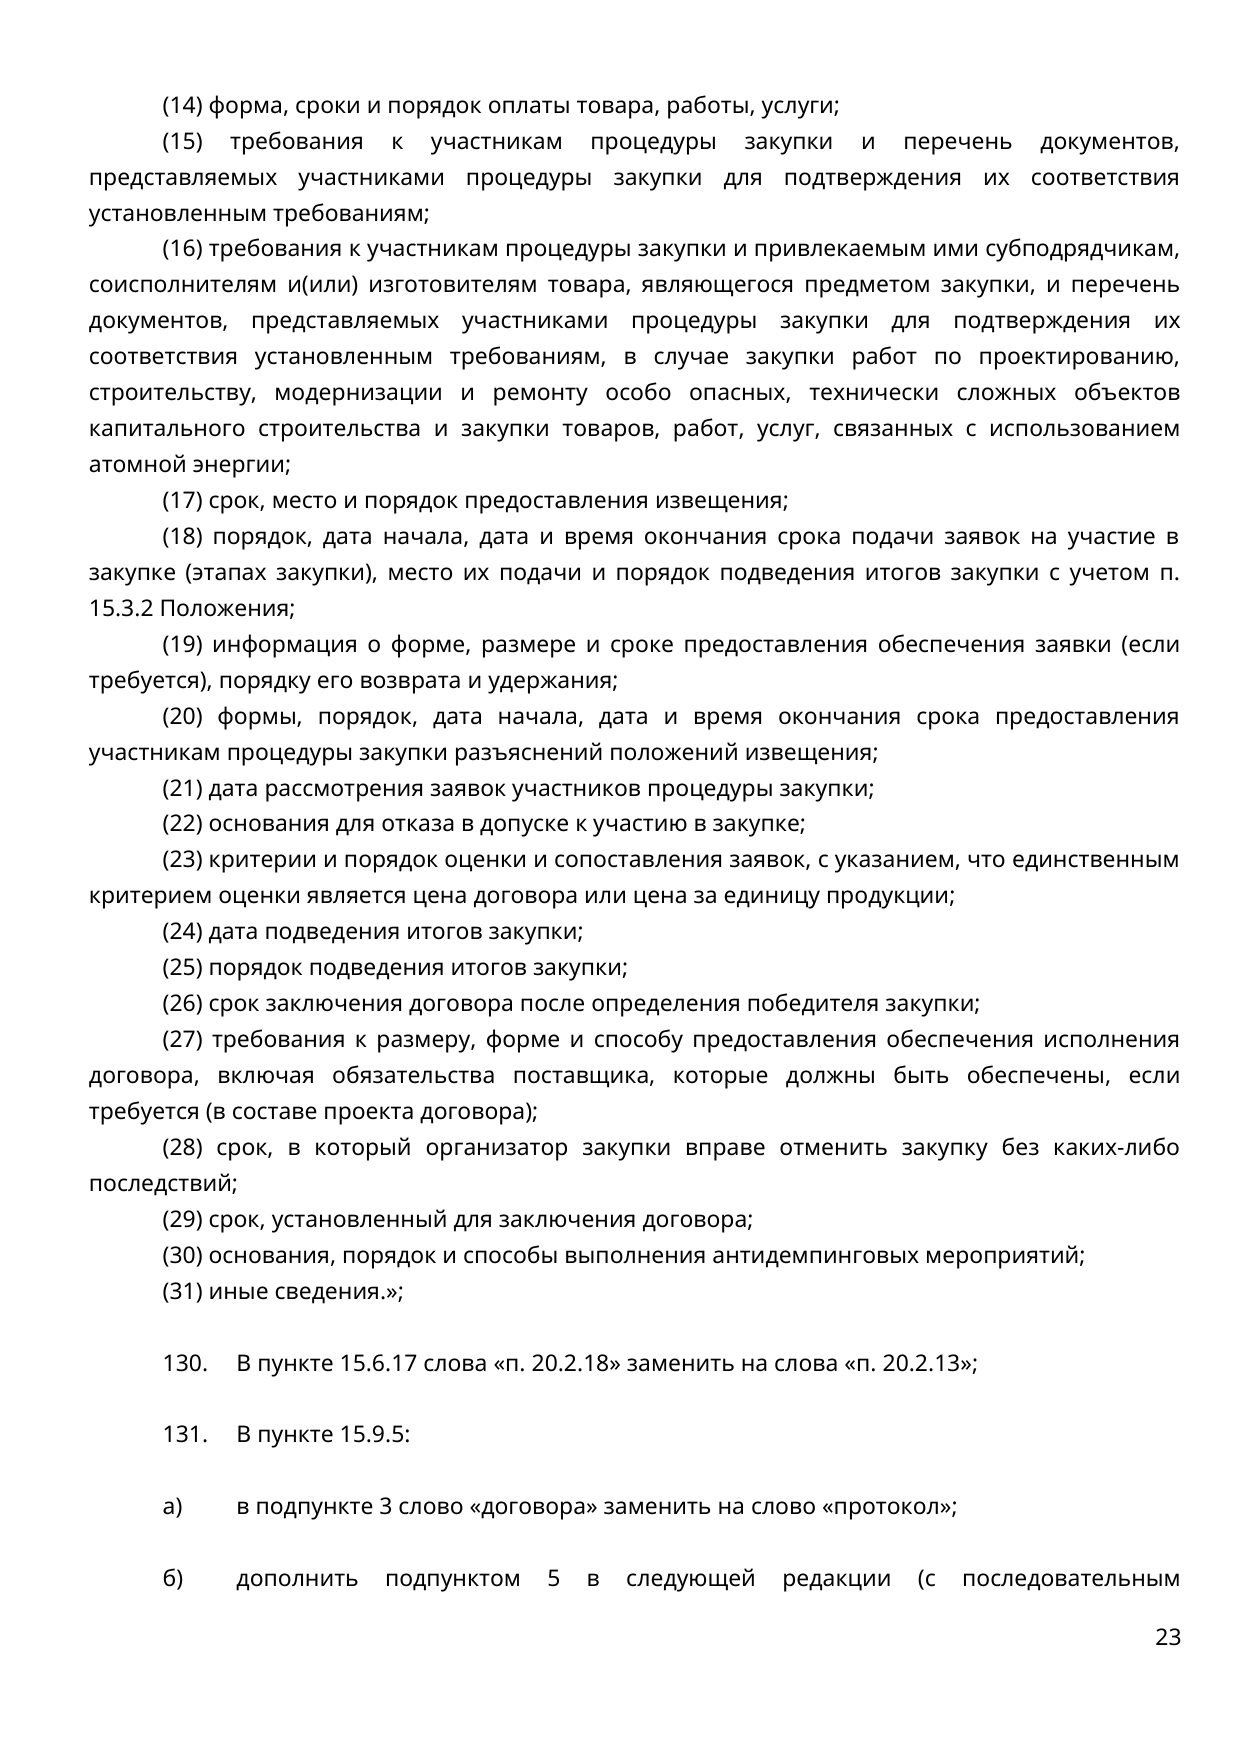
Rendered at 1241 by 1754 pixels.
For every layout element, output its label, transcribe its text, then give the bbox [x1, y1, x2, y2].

title (16) требования к участникам процедуры закупки и привлекаемым ими субподрядчикам, соисполнителям и(или) изготовителям товара, являющегося предметом закупки, и перечень документов, представляемых участниками процедуры закупки для подтверждения их соответствия установленным требованиям, в случае закупки работ по проектированию, строительству, модернизации и ремонту особо опасных, технически сложных объектов капитального строительства и закупки товаров, работ, услуг, связанных с использованием атомной энергии; [89, 232, 1181, 479]
title (29) срок, установленный для заключения договора; [89, 1203, 1181, 1234]
title (28) срок, в который организатор закупки вправе отменить закупку без каких-либо последствий; [89, 1131, 1181, 1198]
title (20) формы, порядок, дата начала, дата и время окончания срока предоставления участникам процедуры закупки разъяснений положений извещения; [89, 699, 1181, 767]
title (30) основания, порядок и способы выполнения антидемпинговых мероприятий; [89, 1239, 1181, 1270]
title (25) порядок подведения итогов закупки; [89, 951, 1181, 982]
title (31) иные сведения.»; [89, 1274, 1181, 1306]
title В пункте 15.9.5: [89, 1418, 1181, 1449]
title (21) дата рассмотрения заявок участников процедуры закупки; [89, 771, 1181, 803]
title (27) требования к размеру, форме и способу предоставления обеспечения исполнения договора, включая обязательства поставщика, которые должны быть обеспечены, если требуется (в составе проекта договора); [89, 1023, 1181, 1126]
title (23) критерии и порядок оценки и сопоставления заявок, с указанием, что единственным критерием оценки является цена договора или цена за единицу продукции; [89, 843, 1181, 911]
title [89, 1562, 1181, 1593]
title (26) срок заключения договора после определения победителя закупки; [89, 987, 1181, 1018]
title (24) дата подведения итогов закупки; [89, 915, 1181, 946]
title (19) информация о форме, размере и сроке предоставления обеспечения заявки (если требуется), порядку его возврата и удержания; [89, 628, 1181, 695]
title В пункте 15.6.17 слова «п. 20.2.18» заменить на слова «п. 20.2.13»; [89, 1346, 1181, 1378]
title (15) требования к участникам процедуры закупки и перечень документов, представляемых участниками процедуры закупки для подтверждения их соответствия установленным требованиям; [89, 124, 1181, 228]
title (14) форма, сроки и порядок оплаты товара, работы, услуги; [89, 89, 1181, 120]
title (18) порядок, дата начала, дата и время окончания срока подачи заявок на участие в закупке (этапах закупки), место их подачи и порядок подведения итогов закупки с учетом п. 15.3.2 Положения; [89, 520, 1181, 623]
title (17) срок, место и порядок предоставления извещения; [89, 484, 1181, 515]
title (22) основания для отказа в допуске к участию в закупке; [89, 807, 1181, 839]
title в подпункте 3 слово «договора» заменить на слово «протокол»; [89, 1490, 1181, 1521]
